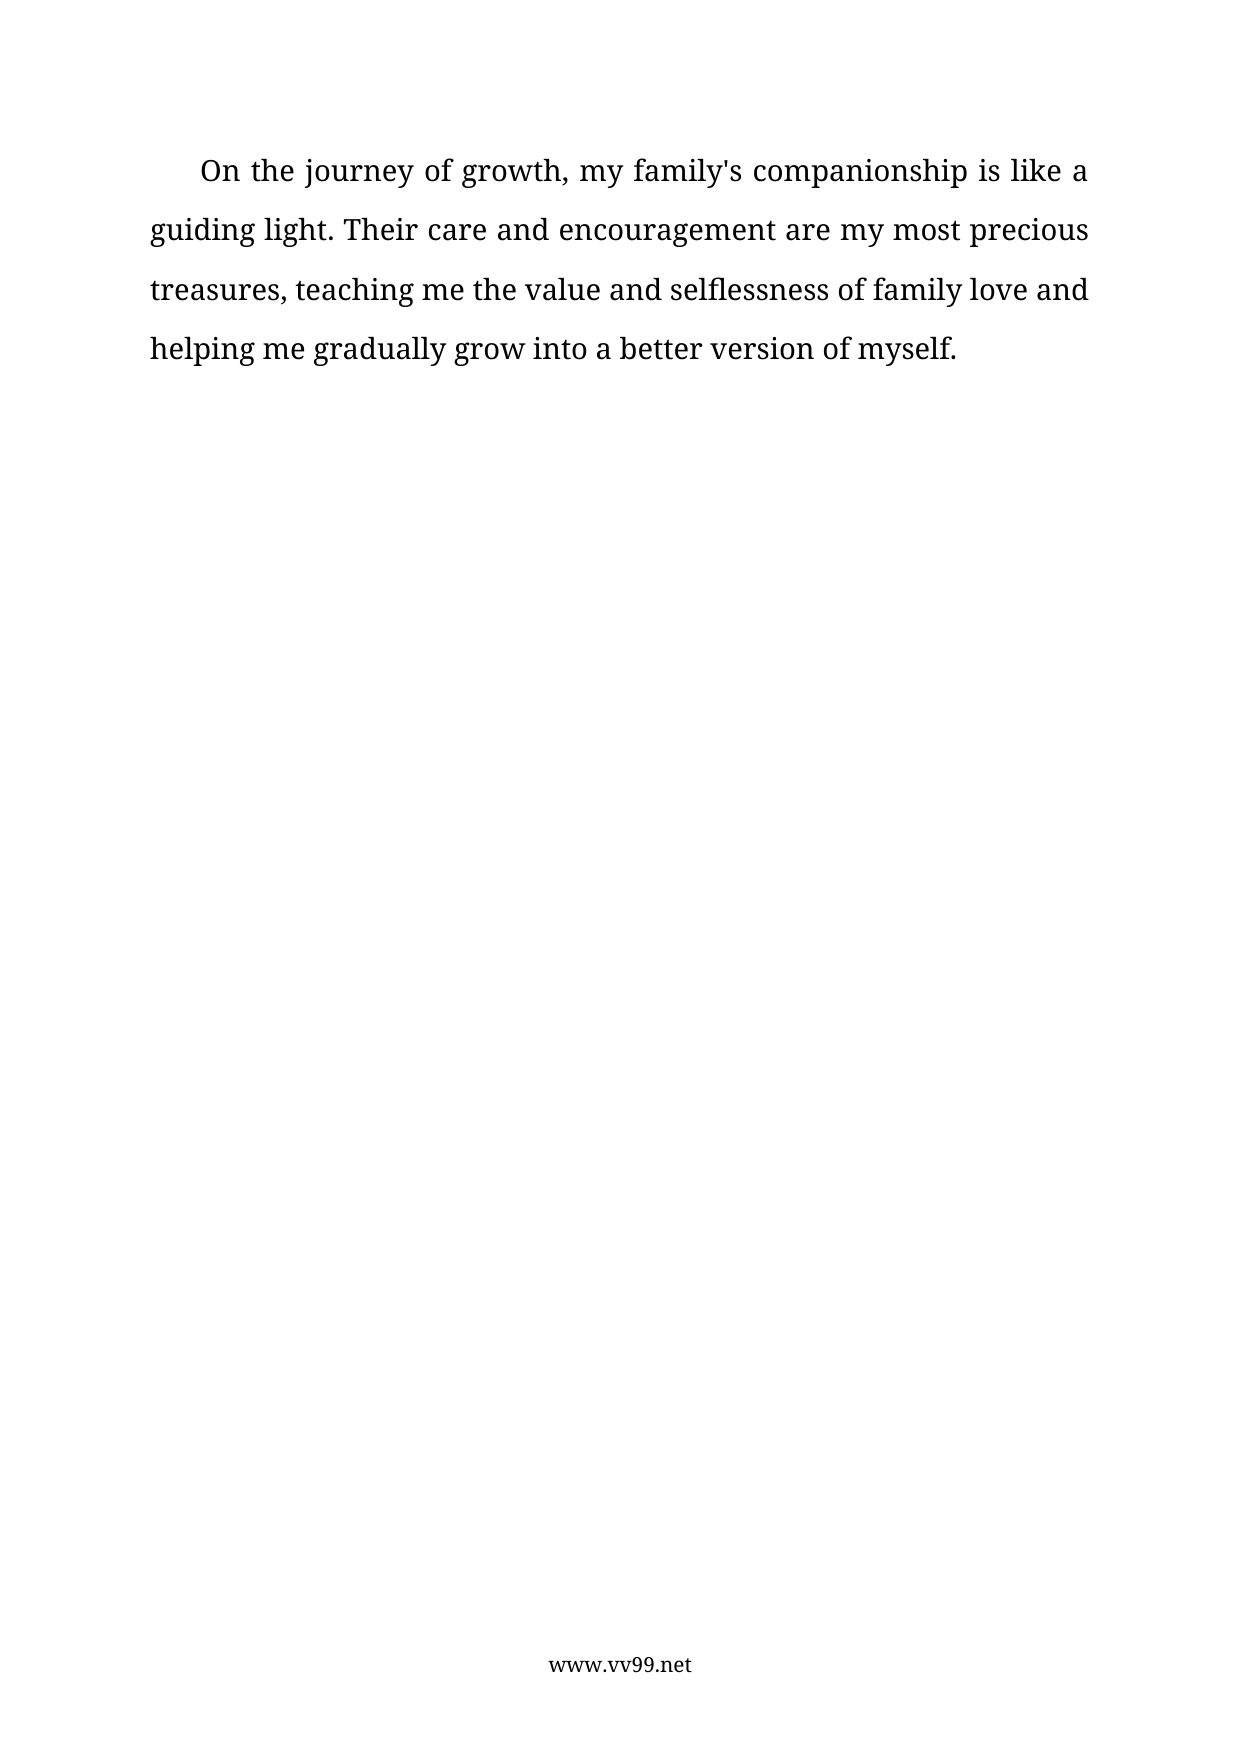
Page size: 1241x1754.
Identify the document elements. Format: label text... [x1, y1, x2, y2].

text On the journey of growth, my family's companionship is like a guiding light. Their care and encouragement are my most precious treasures, teaching me the value and selflessness of family love and helping me gradually grow into a better version of myself. [150, 150, 1090, 368]
